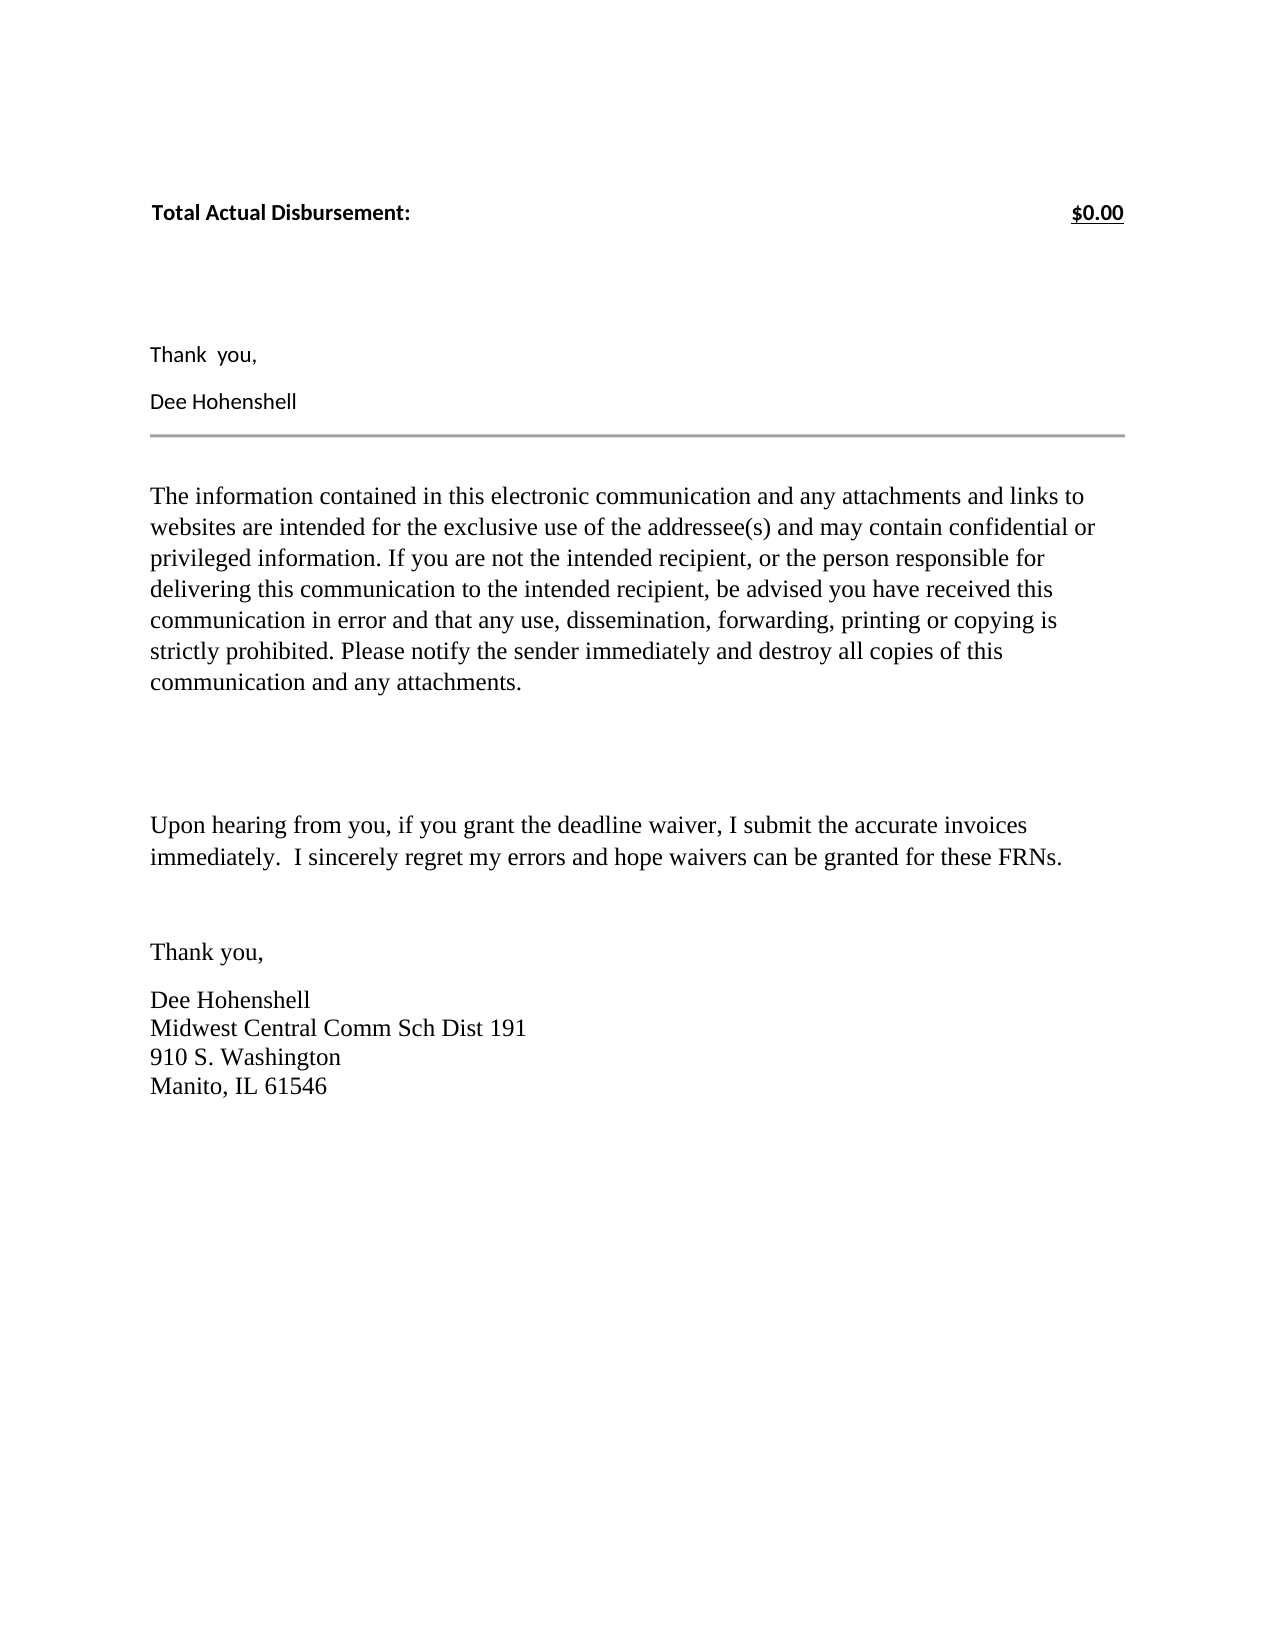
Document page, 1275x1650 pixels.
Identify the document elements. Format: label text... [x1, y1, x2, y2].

text Upon hearing from you, if you grant the deadline waiver, I submit the accurate invoices immediately. I sincerely regret my errors and hope waivers can be granted for these FRNs. [150, 811, 1125, 870]
text Thank you, [150, 341, 1125, 368]
text Thank you, [150, 937, 1125, 966]
table_header $0.00 [950, 197, 1125, 247]
text The information contained in this electronic communication and any attachments and links to websites are intended for the exclusive use of the addressee(s) and may contain confidential or privileged information. If you are not the intended recipient, or the person responsible for delivering this communication to the intended recipient, be advised you have received this communication in error and that any use, dissemination, forwarding, printing or copying is strictly prohibited. Please notify the sender immediately and destroy all copies of this communication and any attachments. [150, 481, 1125, 696]
text Manito, IL 61546 [150, 1071, 1125, 1100]
text Dee Hohenshell [150, 387, 1125, 415]
text Midwest Central Comm Sch Dist 191 [150, 1013, 1125, 1042]
text 910 S. Washington [150, 1042, 1125, 1071]
text Dee Hohenshell [150, 985, 1125, 1013]
table_header Total Actual Disbursement: [150, 197, 949, 247]
